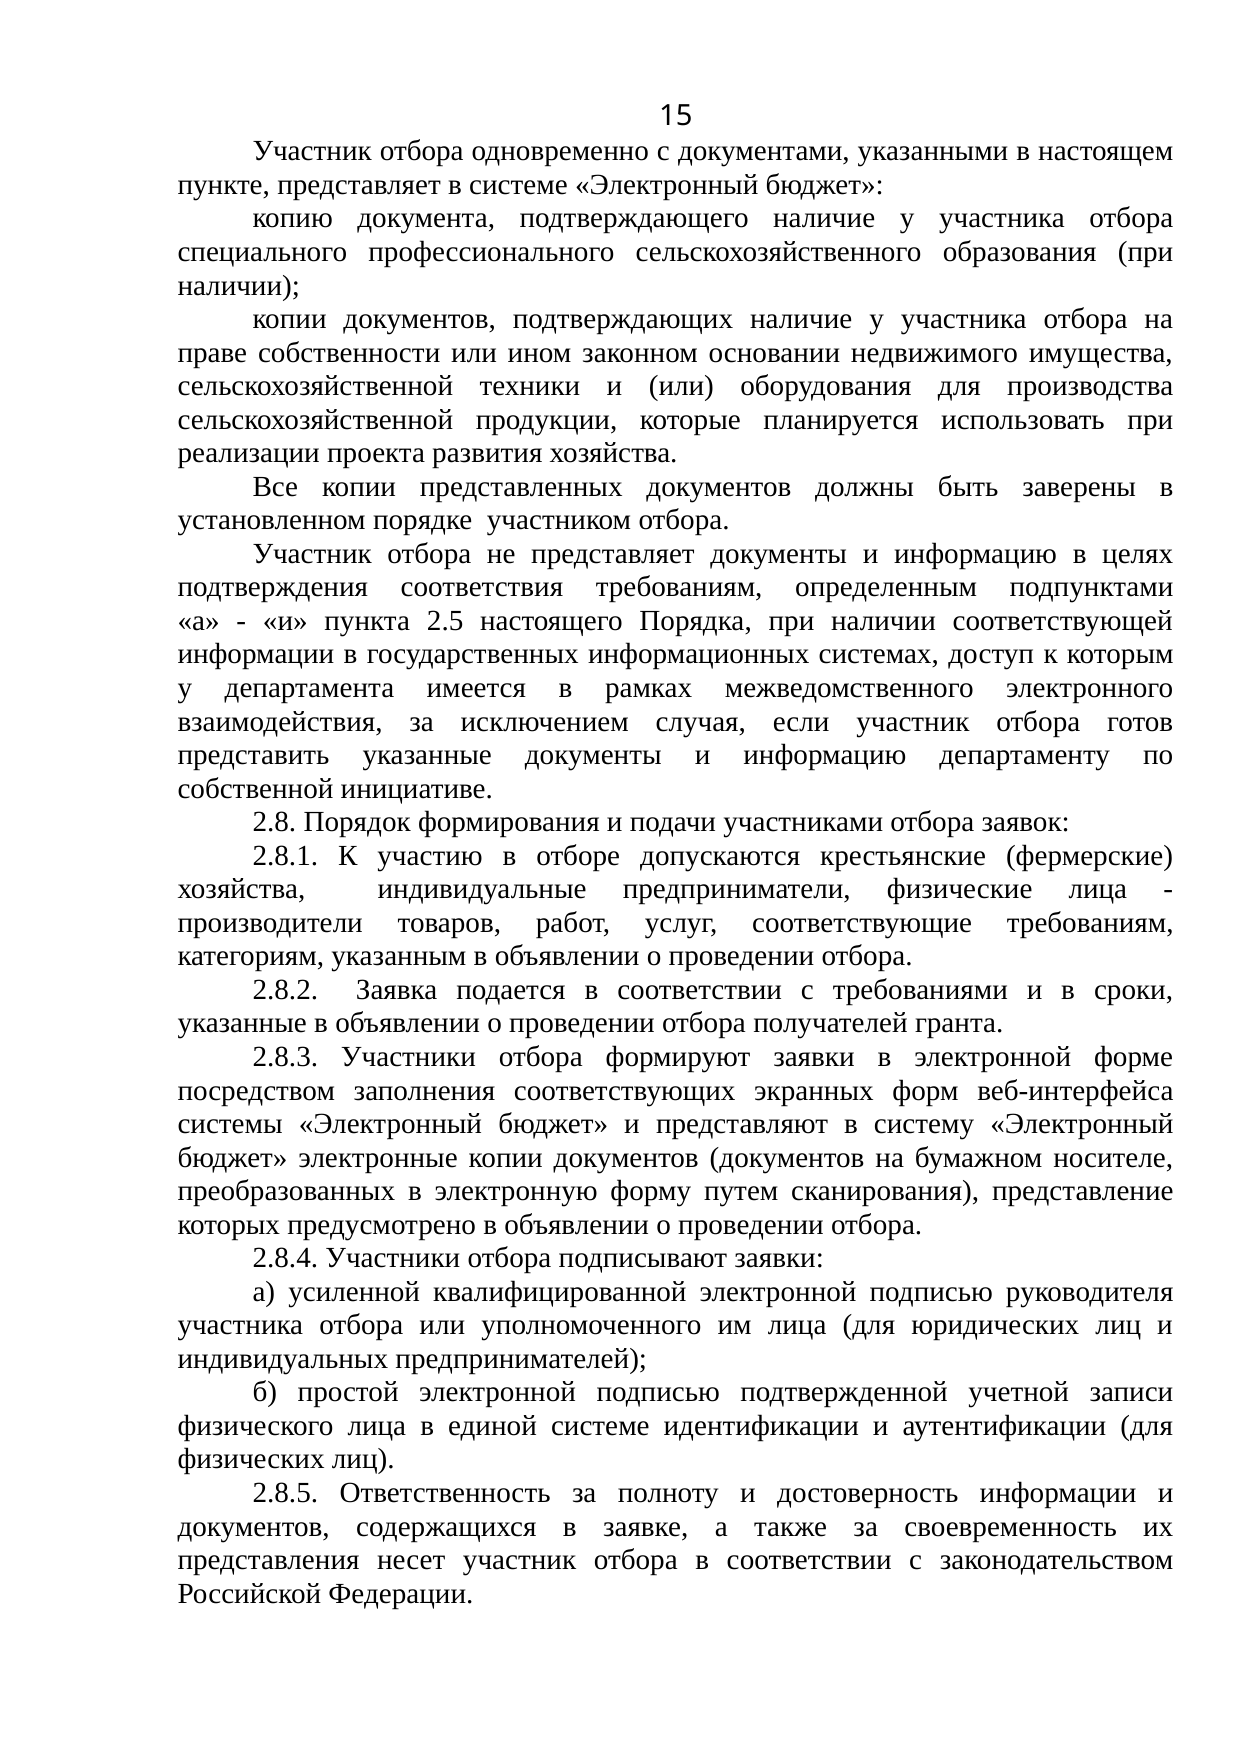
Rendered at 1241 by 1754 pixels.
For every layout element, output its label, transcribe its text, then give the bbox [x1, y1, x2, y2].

text б) простой электронной подписью подтвержденной учетной записи физического лица в единой системе идентификации и аутентификации (для физических лиц). [177, 1374, 1174, 1475]
text Участник отбора одновременно с документами, указанными в настоящем пункте, представляет в системе «Электронный бюджет»: [177, 133, 1174, 201]
text 2.8.5. Ответственность за полноту и достоверность информации и документов, содержащихся в заявке, а также за своевременность их представления несет участник отбора в соответствии с законодательством Российской Федерации. [177, 1475, 1174, 1609]
text 2.8.1. К участию в отборе допускаются крестьянские (фермерские) хозяйства, индивидуальные предприниматели, физические лица - производители товаров, работ, услуг, соответствующие требованиям, категориям, указанным в объявлении о проведении отбора. [177, 838, 1174, 972]
text 2.8.3. Участники отбора формируют заявки в электронной форме посредством заполнения соответствующих экранных форм веб-интерфейса системы «Электронный бюджет» и представляют в систему «Электронный бюджет» электронные копии документов (документов на бумажном носителе, преобразованных в электронную форму путем сканирования), представление которых предусмотрено в объявлении о проведении отбора. [177, 1039, 1174, 1240]
text Все копии представленных документов должны быть заверены в установленном порядке участником отбора. [177, 469, 1174, 536]
text копии документов, подтверждающих наличие у участника отбора на праве собственности или ином законном основании недвижимого имущества, сельскохозяйственной техники и (или) оборудования для производства сельскохозяйственной продукции, которые планируется использовать при реализации проекта развития хозяйства. [177, 301, 1174, 469]
text а) усиленной квалифицированной электронной подписью руководителя участника отбора или уполномоченного им лица (для юридических лиц и индивидуальных предпринимателей); [177, 1274, 1174, 1374]
text 2.8. Порядок формирования и подачи участниками отбора заявок: [177, 804, 1174, 838]
text копию документа, подтверждающего наличие у участника отбора специального профессионального сельскохозяйственного образования (при наличии); [177, 201, 1174, 301]
text 2.8.4. Участники отбора подписывают заявки: [177, 1240, 1174, 1274]
text Участник отбора не представляет документы и информацию в целях подтверждения соответствия требованиям, определенным подпунктами «а» - «и» пункта 2.5 настоящего Порядка, при наличии соответствующей информации в государственных информационных системах, доступ к которым у департамента имеется в рамках межведомственного электронного взаимодействия, за исключением случая, если участник отбора готов представить указанные документы и информацию департаменту по собственной инициативе. [177, 536, 1174, 804]
text 2.8.2. Заявка подается в соответствии с требованиями и в сроки, указанные в объявлении о проведении отбора получателей гранта. [177, 972, 1174, 1039]
